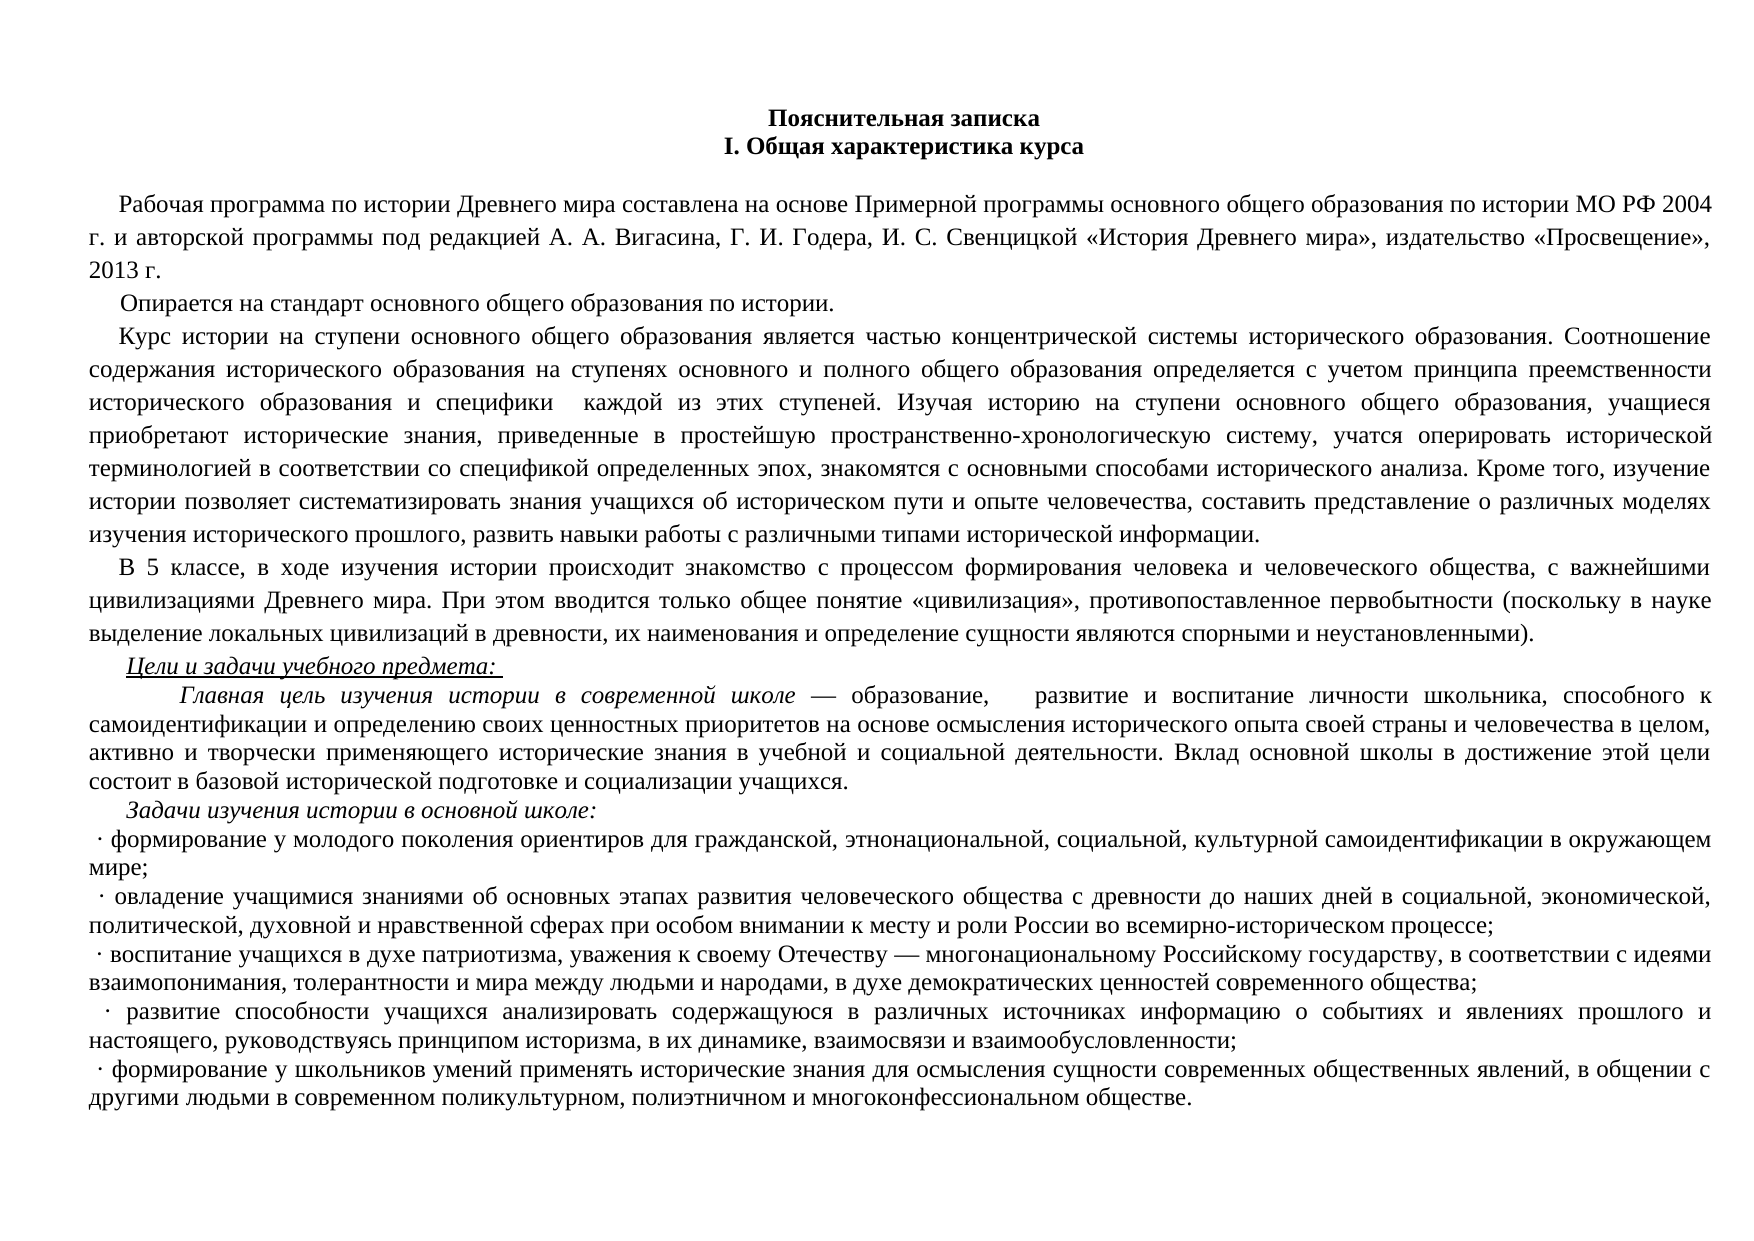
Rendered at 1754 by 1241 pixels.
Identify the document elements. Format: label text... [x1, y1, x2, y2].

text · формирование у школьников умений применять исторические знания для осмысления сущности современных общественных явлений, в общении с другими людьми в современном поликультурном, полиэтничном и многоконфессиональном обществе. [89, 1054, 1713, 1111]
text · овладение учащимися знаниями об основных этапах развития человеческого общества с древности до наших дней в социальной, экономической, политической, духовной и нравственной сферах при особом внимании к месту и роли России во всемирно-историческом процессе; [89, 881, 1713, 939]
text Главная цель изучения истории в современной школе — образование, развитие и воспитание личности школьника, способного к самоидентификации и определению своих ценностных приоритетов на основе осмысления исторического опыта своей страны и человечества в целом, активно и творчески применяющего исторические знания в учебной и социальной деятельности. Вклад основной школы в достижение этой цели состоит в базовой исторической подготовке и социализации учащихся. [89, 680, 1713, 795]
text Пояснительная записка [95, 103, 1713, 131]
text Цели и задачи учебного предмета: [126, 651, 1713, 680]
text Рабочая программа по истории Древнего мира составлена на основе Примерной программы основного общего образования по истории МО РФ . и авторской программы под редакцией А. А. Вигасина, Г. И. Годера, И. С. Свенцицкой «История Древнего мира», издательство «Просвещение», 2013 г. [89, 189, 1713, 284]
text · формирование у молодого поколения ориентиров для гражданской, этнонациональной, социальной, культурной самоидентификации в окружающем мире; [89, 824, 1713, 881]
text Опирается на стандарт основного общего образования по истории. [89, 288, 1713, 317]
text I. Общая характеристика курса [95, 131, 1713, 160]
text Курс истории на ступени основного общего образования является частью концентрической системы исторического образования. Соотношение содержания исторического образования на ступенях основного и полного общего образования определяется с учетом принципа преемственности исторического образования и специфики каждой из этих ступеней. Изучая историю на ступени основного общего образования, учащиеся приобретают исторические знания, приведенные в простейшую пространственно-хронологическую систему, учатся оперировать исторической терминологией в соответствии со спецификой определенных эпох, знакомятся с основными способами исторического анализа. Кроме того, изучение истории позволяет систематизировать знания учащихся об историческом пути и опыте человечества, составить представление о различных моделях изучения исторического прошлого, развить навыки работы с различными типами исторической информации. [89, 321, 1713, 548]
text В 5 классе, в ходе изучения истории происходит знакомство с процессом формирования человека и человеческого общества, с важнейшими цивилизациями Древнего мира. При этом вводится только общее понятие «цивилизация», противопоставленное первобытности (поскольку в науке выделение локальных цивилизаций в древности, их наименования и определение сущности являются спорными и неустановленными). [89, 552, 1713, 647]
text · воспитание учащихся в духе патриотизма, уважения к своему Отечеству — многонациональному Российскому государству, в соответствии с идеями взаимопонимания, толерантности и мира между людьми и народами, в духе демократических ценностей современного общества; [89, 939, 1713, 996]
text · развитие способности учащихся анализировать содержащуюся в различных источниках информацию о событиях и явлениях прошлого и настоящего, руководствуясь принципом историзма, в их динамике, взаимосвязи и взаимообусловленности; [89, 996, 1713, 1054]
text Задачи изучения истории в основной школе: [89, 795, 1713, 824]
